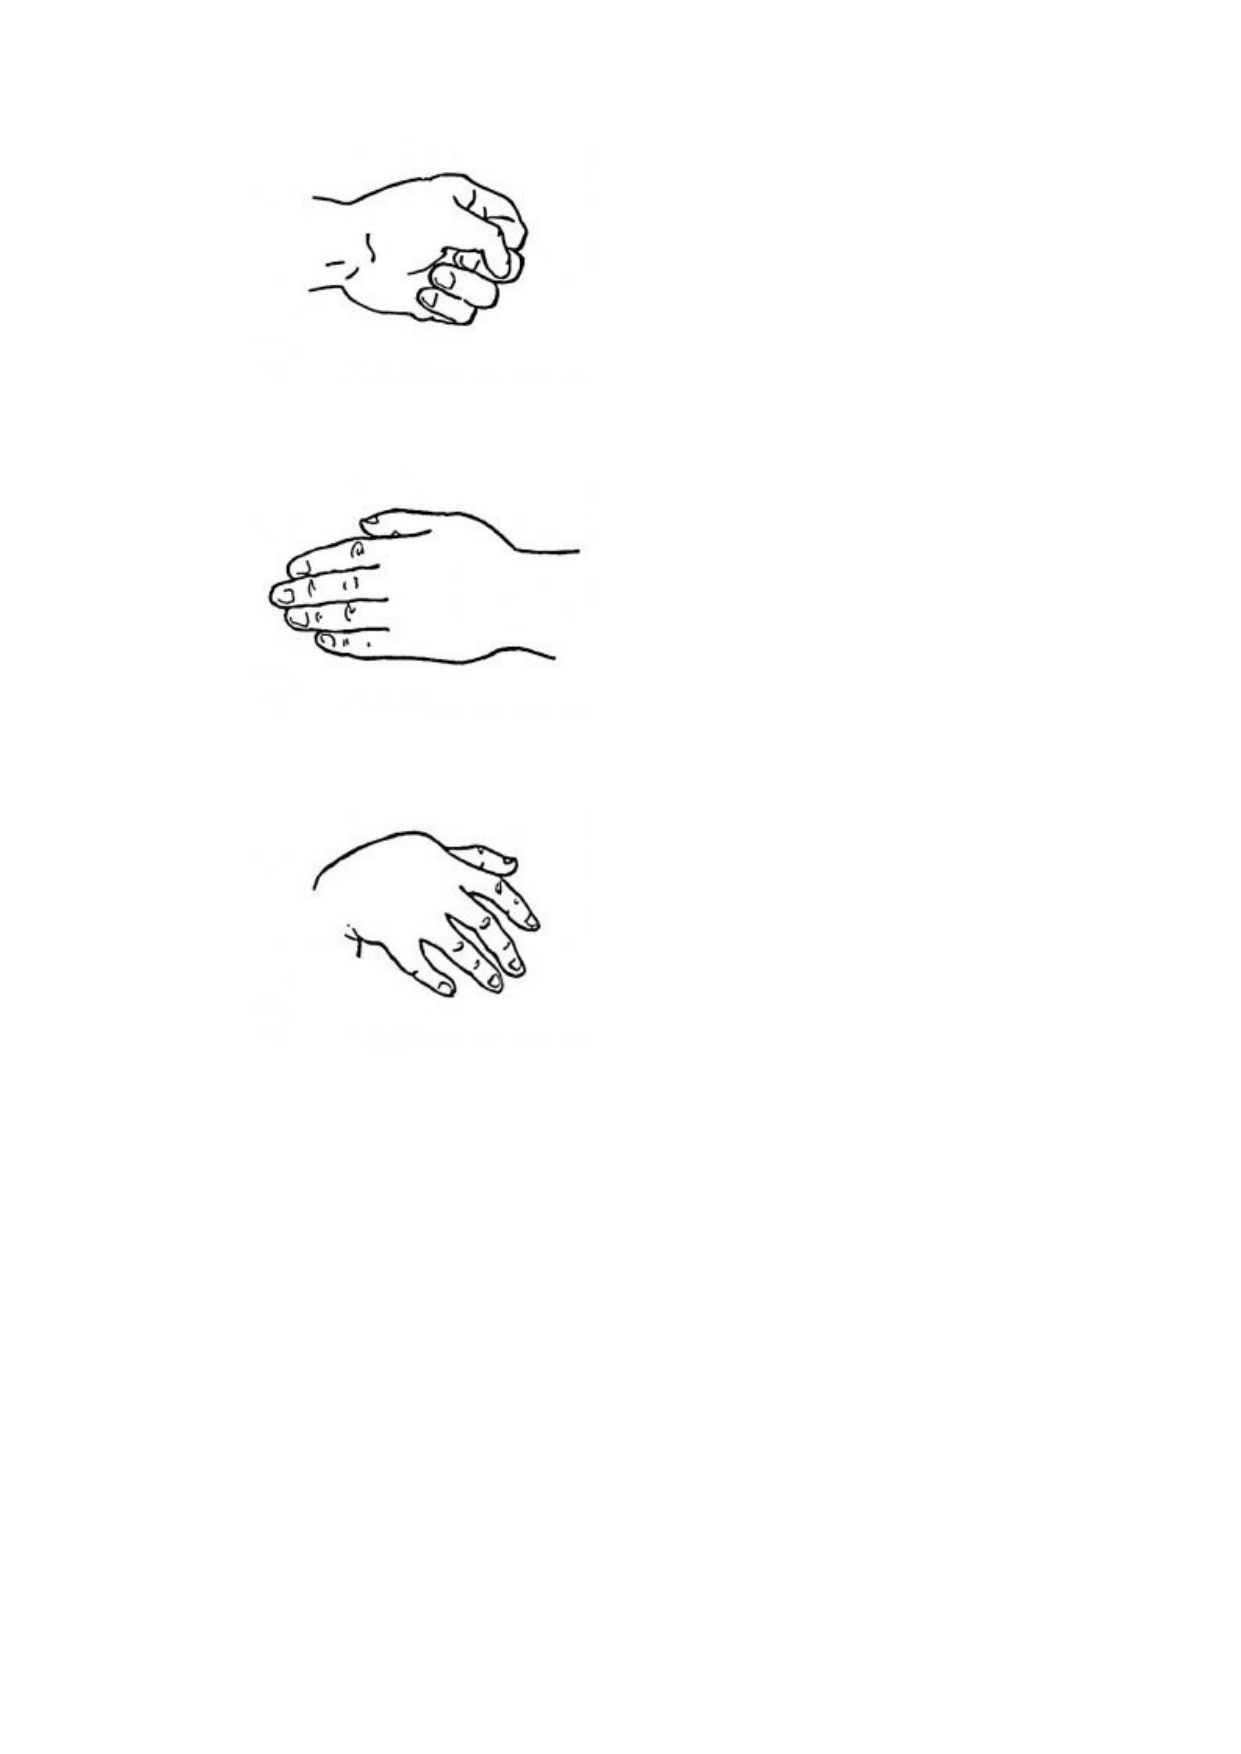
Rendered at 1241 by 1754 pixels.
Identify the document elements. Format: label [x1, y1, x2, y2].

picture [251, 118, 606, 420]
picture [251, 786, 605, 1082]
picture [251, 454, 606, 752]
